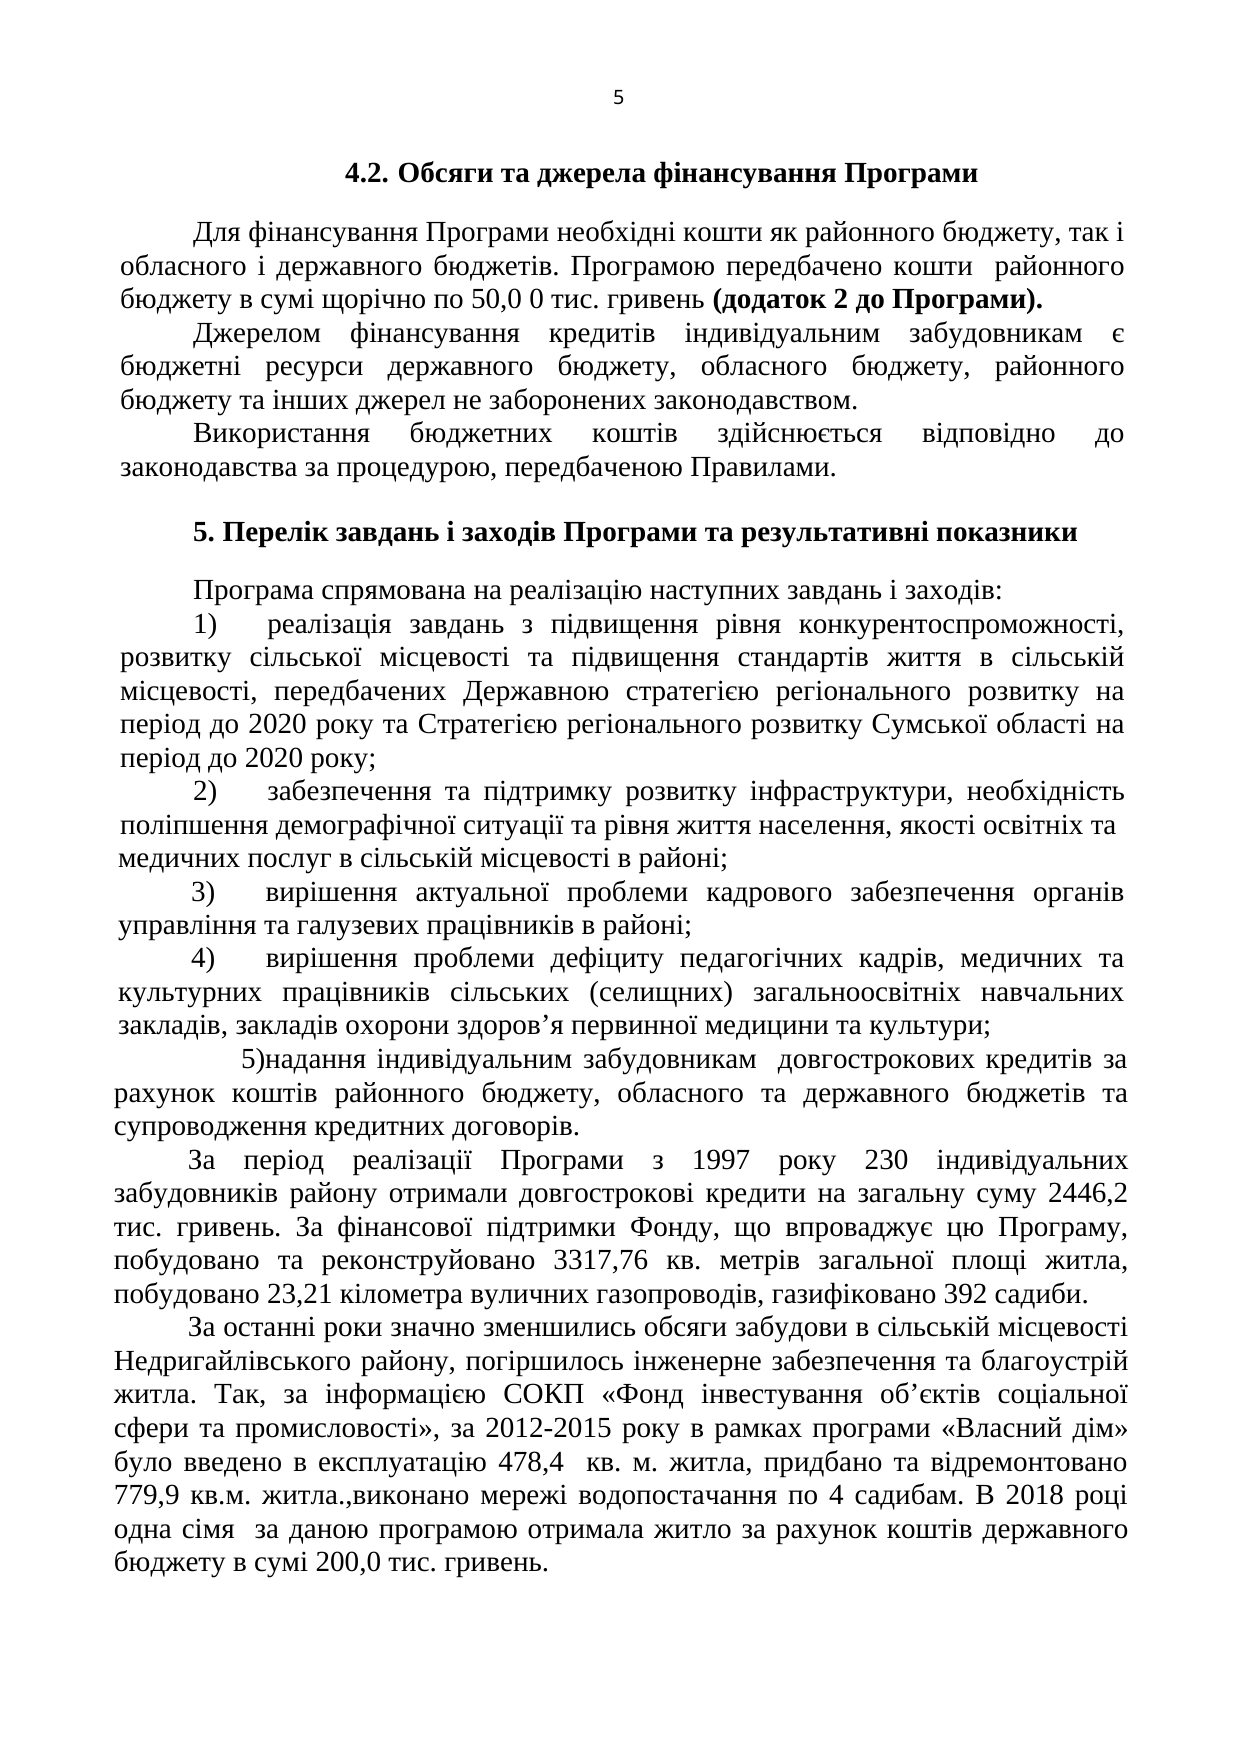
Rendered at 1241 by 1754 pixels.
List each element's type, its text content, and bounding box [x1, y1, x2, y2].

text Використання бюджетних коштів здійснюється відповідно до законодавства за процедурою, передбаченою Правилами. [120, 416, 1125, 483]
text Для фінансування Програми необхідні кошти як районного бюджету, так і обласного і державного бюджетів. Програмою передбачено кошти районного бюджету в сумі щорічно по 50,0 0 тис. гривень (додаток 2 до Програми). [120, 215, 1125, 315]
text За останні роки значно зменшились обсяги забудови в сільській місцевості Недригайлівського району, погіршилось інженерне забезпечення та благоустрій житла. Так, за інформацією СОКП «Фонд інвестування об’єктів соціальної сфери та промисловості», за 2012-2015 року в рамках програми «Власний дім» було введено в експлуатацію 478,4 кв. м. житла, придбано та відремонтовано 779,9 кв.м. житла.,виконано мережі водопостачання по 4 садибам. В 2018 році одна сімя за даною програмою отримала житло за рахунок коштів державного бюджету в сумі 200,0 тис. гривень. [114, 1309, 1129, 1578]
list Обсяги та джерела фінансування Програми [345, 159, 1129, 188]
text Джерелом фінансування кредитів індивідуальним забудовникам є бюджетні ресурси державного бюджету, обласного бюджету, районного бюджету та інших джерел не заборонених законодавством. [120, 315, 1125, 416]
text Програма спрямована на реалізацію наступних завдань і заходів: [120, 573, 1129, 606]
text медичних послуг в сільській місцевості в районі; [118, 841, 1125, 874]
list вирішення проблеми дефіциту педагогічних кадрів, медичних та культурних працівників сільських (селищних) загальноосвітніх навчальних закладів, закладів охорони здоров’я первинної медицини та культури; [118, 941, 1125, 1041]
list вирішення актуальної проблеми кадрового забезпечення органів управління та галузевих працівників в районі; [118, 874, 1125, 941]
list Перелік завдань і заходів Програми та результативні показники [120, 518, 1129, 547]
text За період реалізації Програми з 1997 року 230 індивідуальних забудовників району отримали довгострокові кредити на загальну суму 2446,2 тис. гривень. За фінансової підтримки Фонду, що впроваджує цю Програму, побудовано та реконструйовано 3317,76 кв. метрів загальної площі житла, побудовано 23,21 кілометра вуличних газопроводів, газифіковано 392 садиби. [114, 1142, 1129, 1309]
list реалізація завдань з підвищення рівня конкурентоспроможності, розвитку сільської місцевості та підвищення стандартів життя в сільській місцевості, передбачених Державною стратегією регіонального розвитку на період до 2020 року та Стратегією регіонального розвитку Сумської області на період до 2020 року; [120, 606, 1125, 774]
list забезпечення та підтримку розвитку інфраструктури, необхідність поліпшення демографічної ситуації та рівня життя населення, якості освітніх та [120, 774, 1125, 841]
text 5)надання індивідуальним забудовникам довгострокових кредитів за рахунок коштів районного бюджету, обласного та державного бюджетів та супроводження кредитних договорів. [114, 1041, 1129, 1142]
